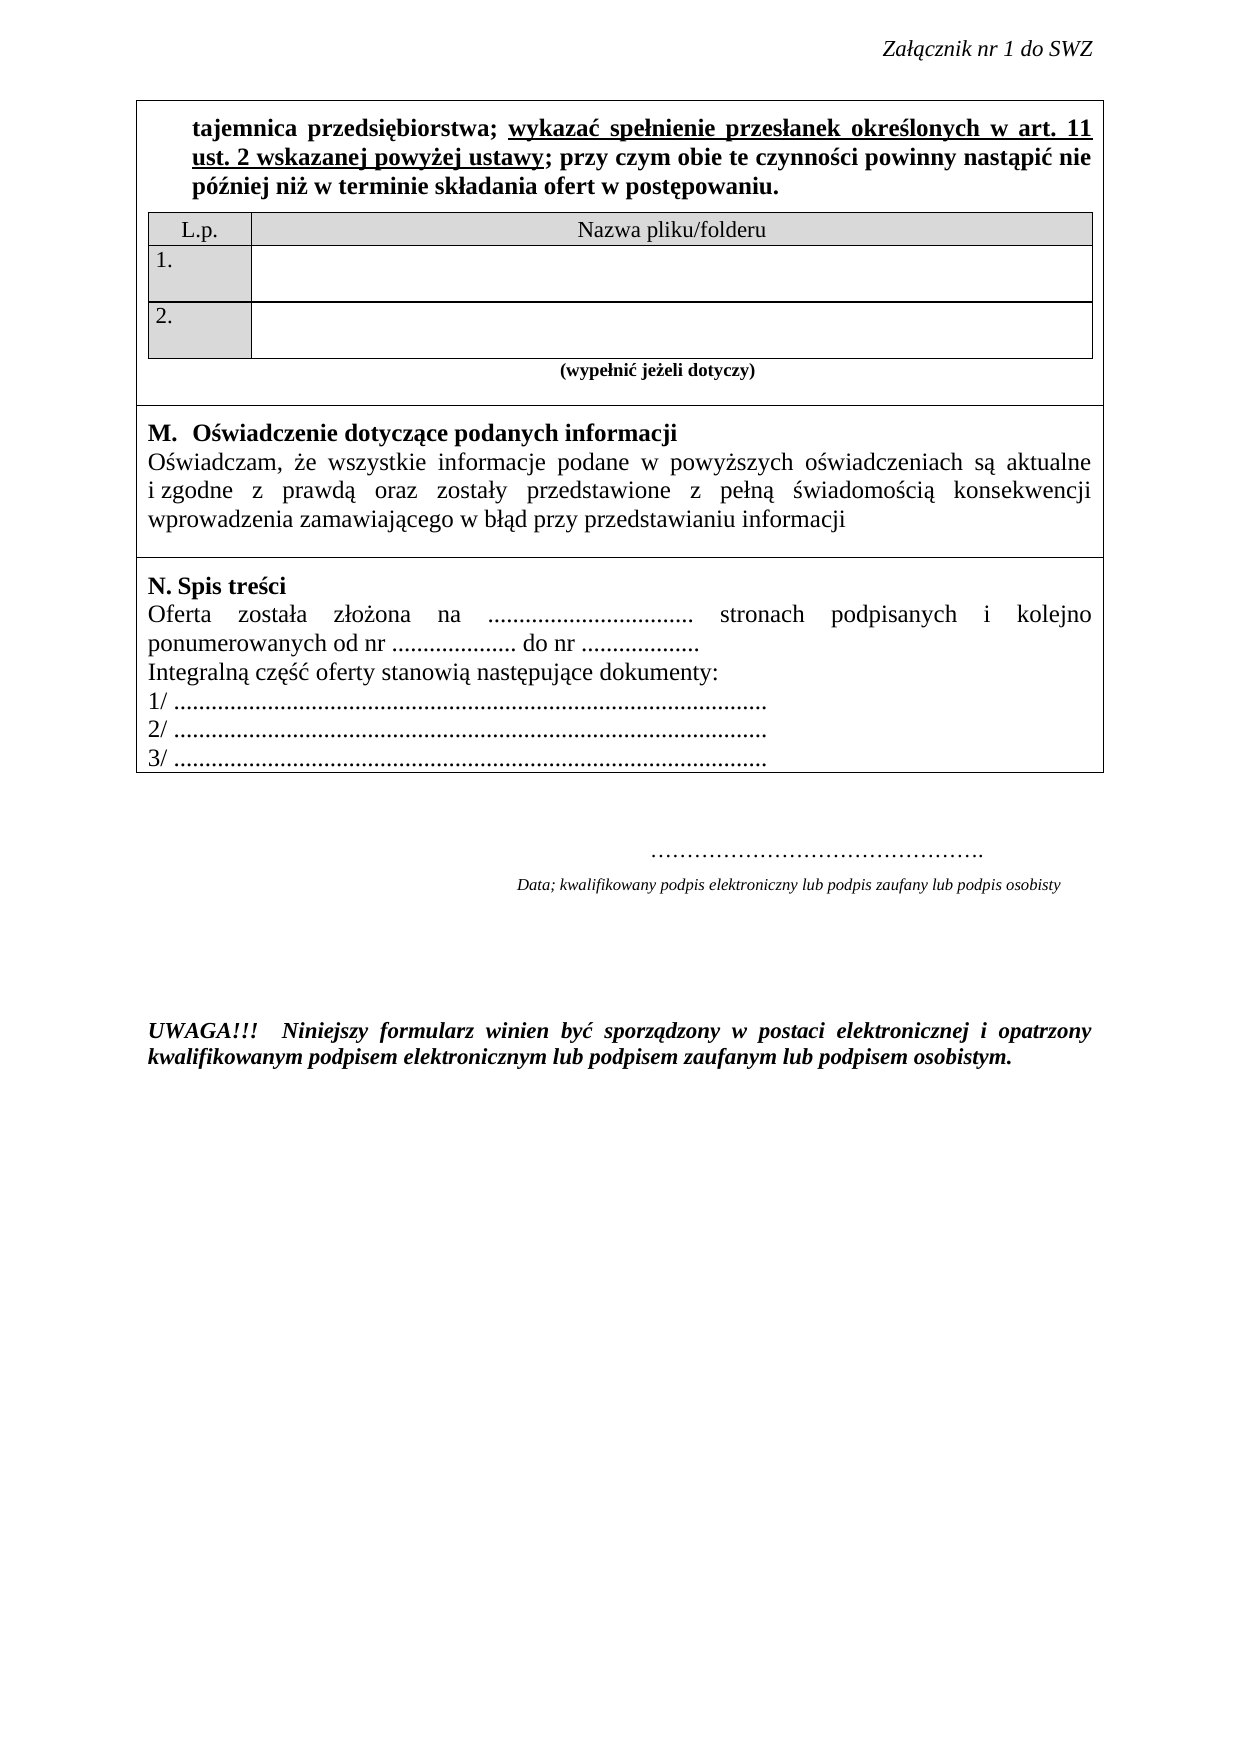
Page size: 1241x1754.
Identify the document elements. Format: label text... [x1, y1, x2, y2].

text UWAGA!!! Niniejszy formularz winien być sporządzony w postaci elektronicznej i opatrzony kwalifikowanym podpisem elektronicznym lub podpisem zaufanym lub podpisem osobistym. [148, 1017, 1093, 1070]
text Data; kwalifikowany podpis elektroniczny lub podpis zaufany lub podpis osobisty [148, 875, 1093, 894]
table_cell Oświadczenie dotyczące podanych informacji Oświadczam, że wszystkie informacje podane w powyższych oświadczeniach są aktualne i zgodne z prawdą oraz zostały przedstawione z pełną świadomością konsekwencji wprowadzenia zamawiającego w błąd przy przedstawianiu informacji [137, 406, 1103, 557]
table_cell Spis treści Oferta została złożona na ................................. stronach podpisanych i kolejno ponumerowanych od nr .................... do nr ................... Integralną część oferty stanowią następujące dokumenty: 1/ ............................................................................................... 2/ ............................................................................................... 3/ ............................................................................................... [137, 558, 1103, 772]
text ………………………………………. [148, 837, 1093, 862]
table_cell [137, 101, 1103, 404]
